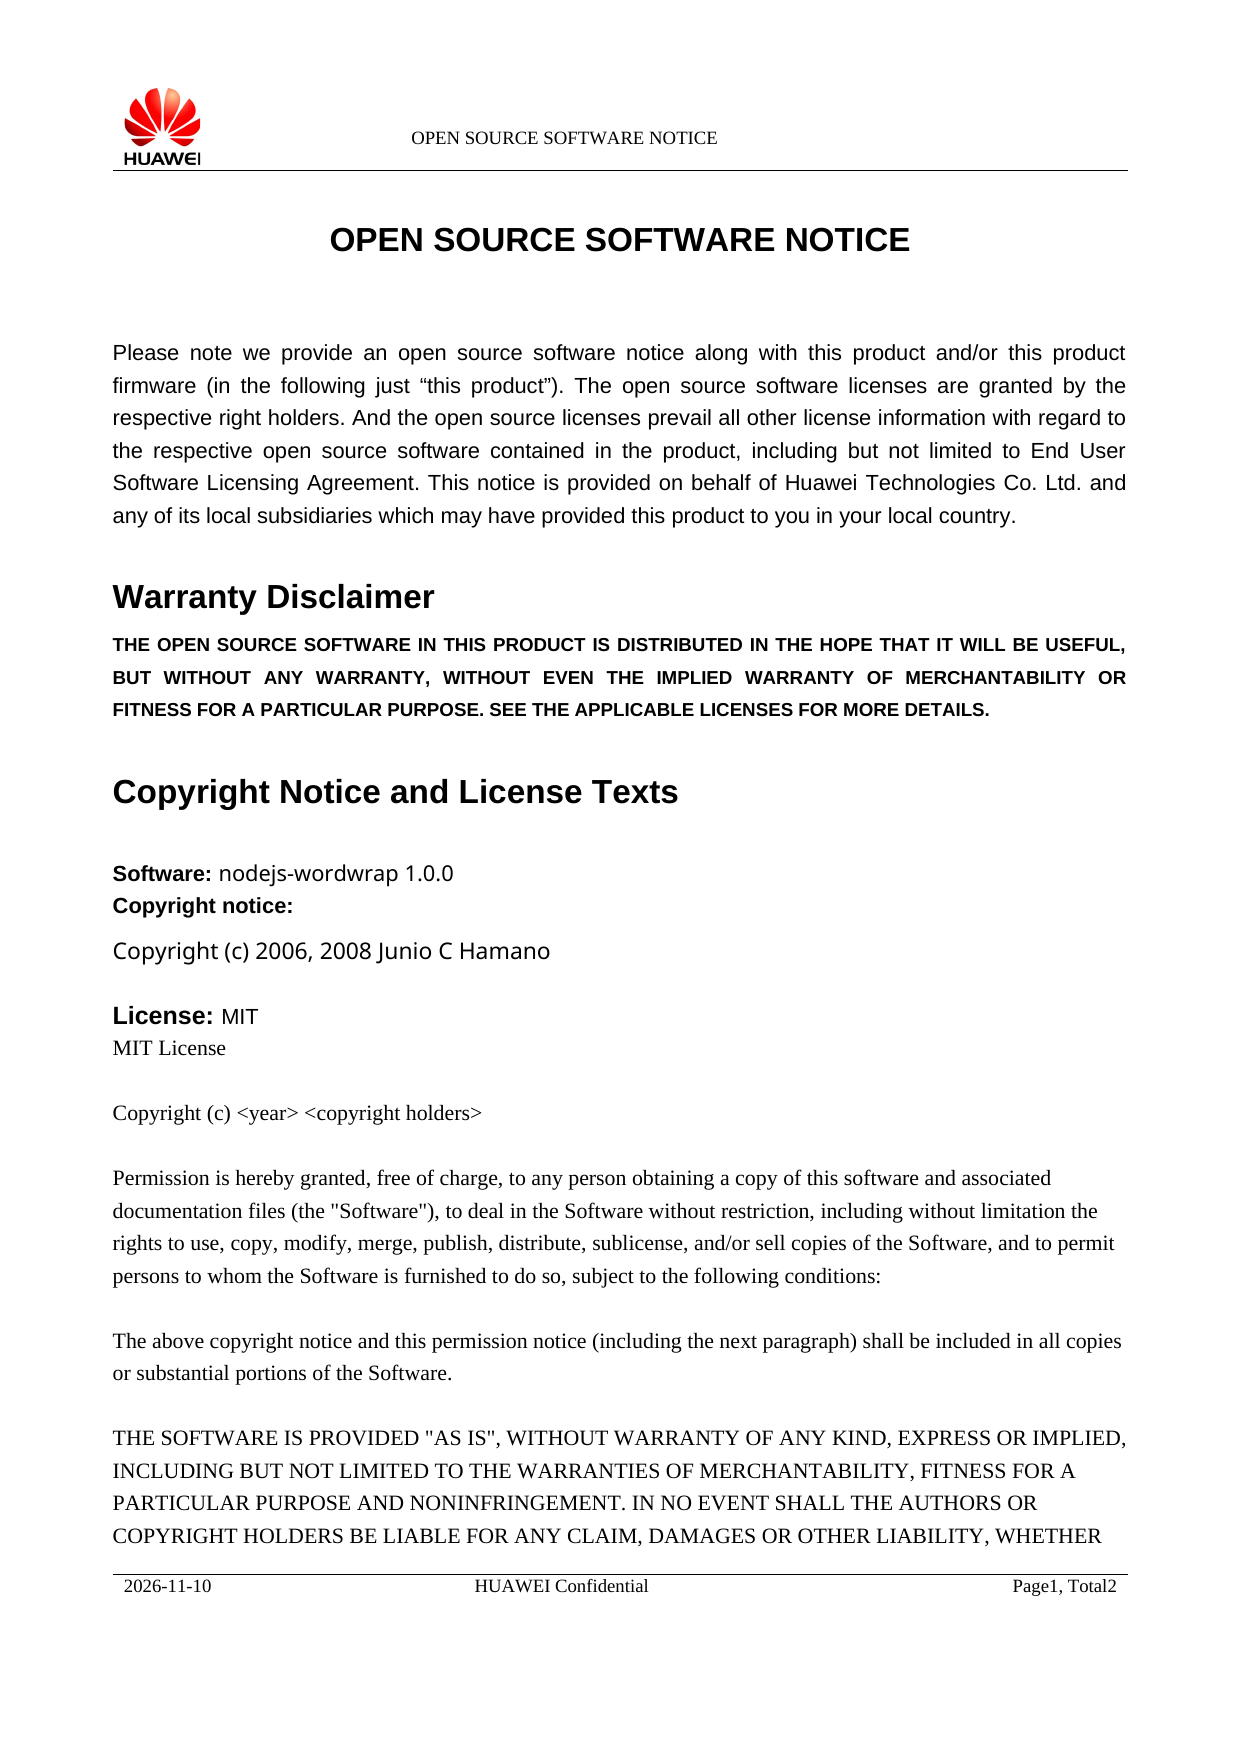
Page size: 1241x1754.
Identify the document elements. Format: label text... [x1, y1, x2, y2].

text License: MIT [112, 999, 1128, 1031]
text OPEN SOURCE SOFTWARE NOTICE [112, 206, 1128, 271]
title Software: nodejs-wordwrap 1.0.0 [112, 856, 1128, 889]
text The open source software in this product is distributed in the hope that it will be useful, but WITHOUT ANY WARRANTY, without even the implied warranty of MERCHANTABILITY or FITNESS FOR A PARTICULAR PURPOSE. See the applicable licenses for more details. [112, 629, 1128, 726]
text Copyright (c) 2006, 2008 Junio C Hamano [112, 934, 1128, 999]
text Please note we provide an open source software notice along with this product and/or this product firmware (in the following just “this product”). The open source software licenses are granted by the respective right holders. And the open source licenses prevail all other license information with regard to the respective open source software contained in the product, including but not limited to End User Software Licensing Agreement. This notice is provided on behalf of Huawei Technologies Co. Ltd. and any of its local subsidiaries which may have provided this product to you in your local country. [112, 336, 1128, 531]
text Copyright Notice and License Texts [112, 759, 1128, 824]
picture [124, 88, 201, 165]
text Copyright notice: [112, 889, 1128, 921]
text Warranty Disclaimer [112, 564, 1128, 629]
